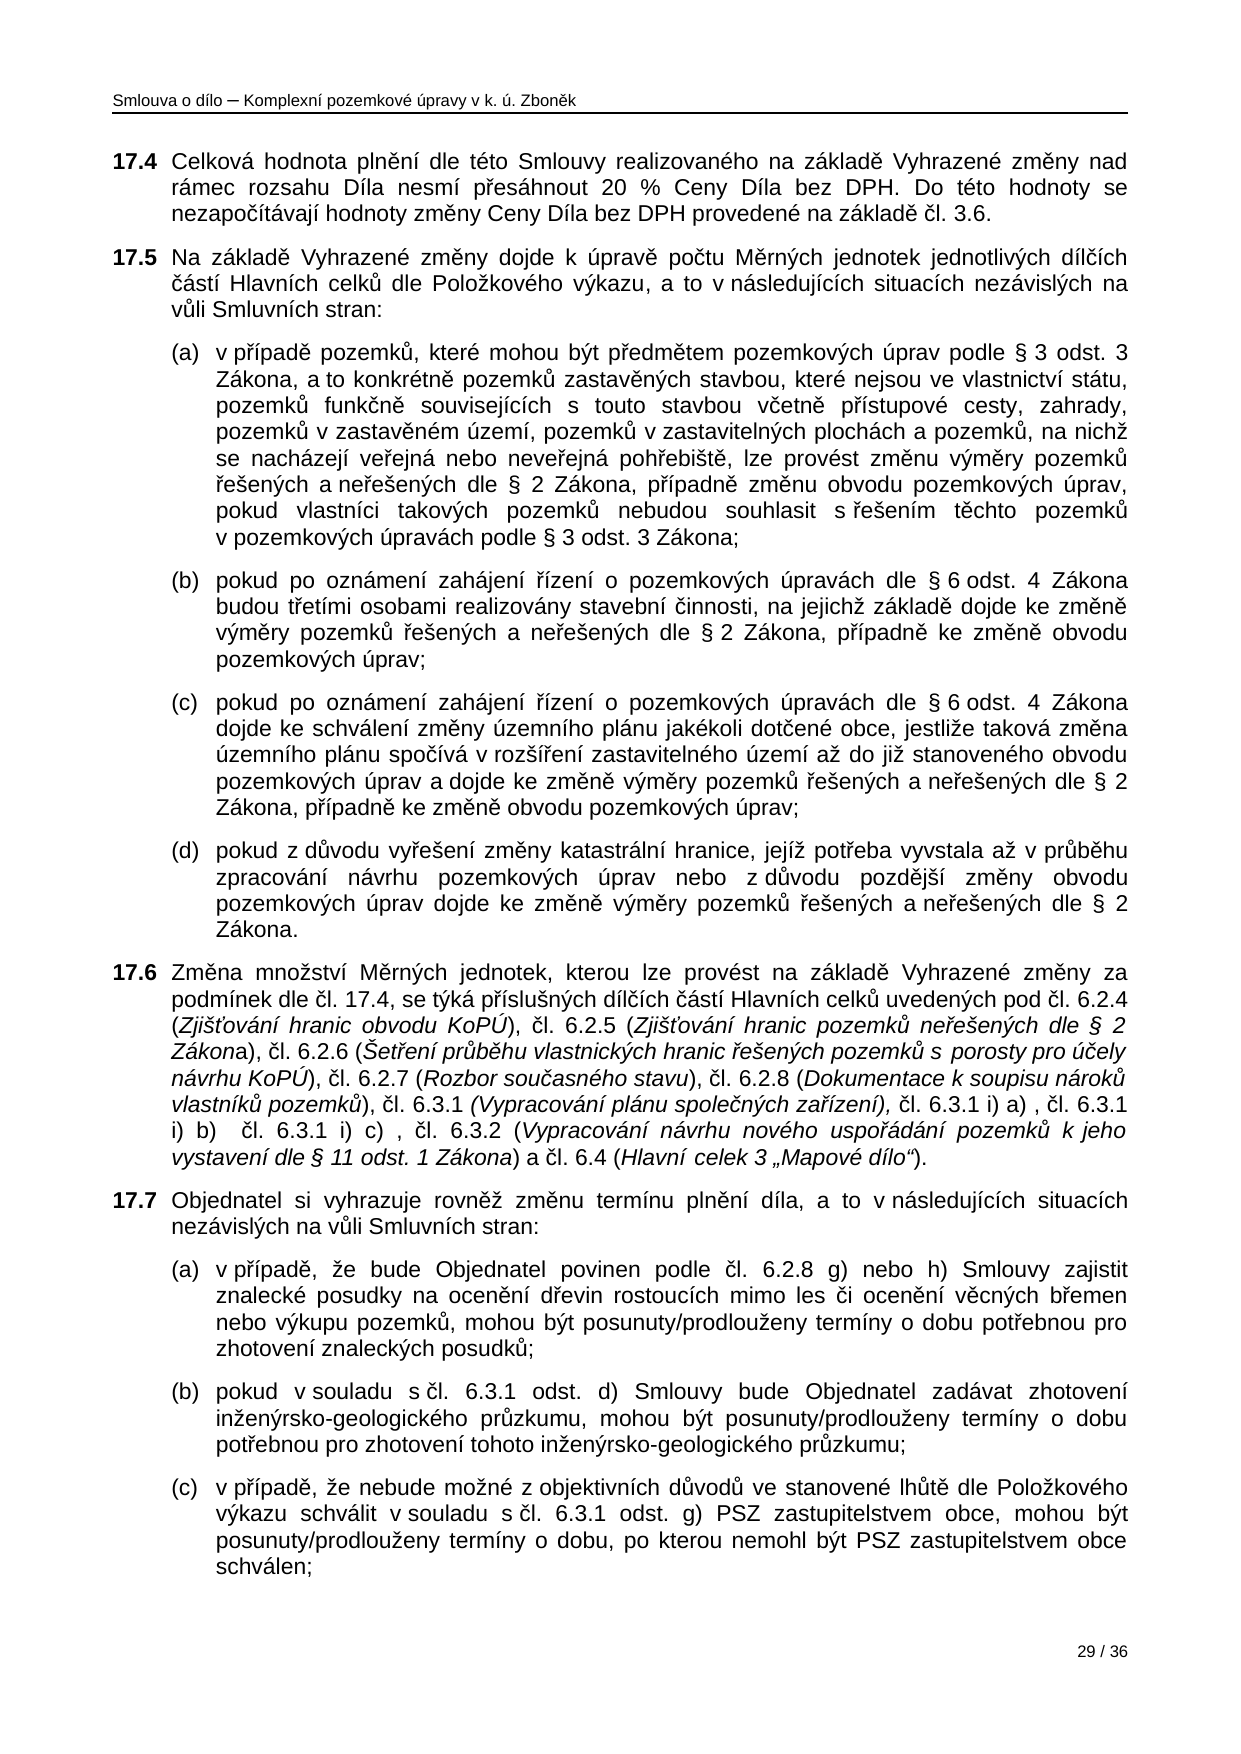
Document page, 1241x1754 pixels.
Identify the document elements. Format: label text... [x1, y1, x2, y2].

list pokud z důvodu vyřešení změny katastrální hranice, jejíž potřeba vyvstala až v průběhu zpracování návrhu pozemkových úprav nebo z důvodu pozdější změny obvodu pozemkových úprav dojde ke změně výměry pozemků řešených a neřešených dle § 2 Zákona. [171, 837, 1128, 943]
list pokud po oznámení zahájení řízení o pozemkových úpravách dle § 6 odst. 4 Zákona dojde ke schválení změny územního plánu jakékoli dotčené obce, jestliže taková změna územního plánu spočívá v rozšíření zastavitelného území až do již stanoveného obvodu pozemkových úprav a dojde ke změně výměry pozemků řešených a neřešených dle § 2 Zákona, případně ke změně obvodu pozemkových úprav; [171, 689, 1128, 821]
list pokud v souladu s čl. 6.3.1 odst. d) Smlouvy bude Objednatel zadávat zhotovení inženýrsko-geologického průzkumu, mohou být posunuty/prodlouženy termíny o dobu potřebnou pro zhotovení tohoto inženýrsko-geologického průzkumu; [171, 1378, 1128, 1457]
text Celková hodnota plnění dle této Smlouvy realizovaného na základě Vyhrazené změny nad rámec rozsahu Díla nesmí přesáhnout 20 % Ceny Díla bez DPH. Do této hodnoty se nezapočítávají hodnoty změny Ceny Díla bez DPH provedené na základě čl. 3.6. [112, 148, 1128, 227]
list pokud po oznámení zahájení řízení o pozemkových úpravách dle § 6 odst. 4 Zákona budou třetími osobami realizovány stavební činnosti, na jejichž základě dojde ke změně výměry pozemků řešených a neřešených dle § 2 Zákona, případně ke změně obvodu pozemkových úprav; [171, 567, 1128, 672]
list v případě, že nebude možné z objektivních důvodů ve stanovené lhůtě dle Položkového výkazu schválit v souladu s čl. 6.3.1 odst. g) PSZ zastupitelstvem obce, mohou být posunuty/prodlouženy termíny o dobu, po kterou nemohl být PSZ zastupitelstvem obce schválen; [171, 1474, 1128, 1579]
text Změna množství Měrných jednotek, kterou lze provést na základě Vyhrazené změny za podmínek dle čl. 17.4, se týká příslušných dílčích částí Hlavních celků uvedených pod čl. 6.2.4 (Zjišťování hranic obvodu KoPÚ), čl. 6.2.5 (Zjišťování hranic pozemků neřešených dle § 2 Zákona), čl. 6.2.6 (Šetření průběhu vlastnických hranic řešených pozemků s porosty pro účely návrhu KoPÚ), čl. 6.2.7 (Rozbor současného stavu), čl. 6.2.8 (Dokumentace k soupisu nároků vlastníků pozemků), čl. 6.3.1 (Vypracování plánu společných zařízení), čl. 6.3.1 i) a) , čl. 6.3.1 i) b) čl. 6.3.1 i) c) , čl. 6.3.2 (Vypracování návrhu nového uspořádání pozemků k jeho vystavení dle § 11 odst. 1 Zákona) a čl. 6.4 (Hlavní celek 3 „Mapové dílo“). [112, 959, 1128, 1170]
text Na základě Vyhrazené změny dojde k úpravě počtu Měrných jednotek jednotlivých dílčích částí Hlavních celků dle Položkového výkazu, a to v následujících situacích nezávislých na vůli Smluvních stran: [112, 243, 1128, 322]
list v případě pozemků, které mohou být předmětem pozemkových úprav podle § 3 odst. 3 Zákona, a to konkrétně pozemků zastavěných stavbou, které nejsou ve vlastnictví státu, pozemků funkčně souvisejících s touto stavbou včetně přístupové cesty, zahrady, pozemků v zastavěném území, pozemků v zastavitelných plochách a pozemků, na nichž se nacházejí veřejná nebo neveřejná pohřebiště, lze provést změnu výměry pozemků řešených a neřešených dle § 2 Zákona, případně změnu obvodu pozemkových úprav, pokud vlastníci takových pozemků nebudou souhlasit s řešením těchto pozemků v pozemkových úpravách podle § 3 odst. 3 Zákona; [171, 339, 1128, 550]
list v případě, že bude Objednatel povinen podle čl. 6.2.8 g) nebo h) Smlouvy zajistit znalecké posudky na ocenění dřevin rostoucích mimo les či ocenění věcných břemen nebo výkupu pozemků, mohou být posunuty/prodlouženy termíny o dobu potřebnou pro zhotovení znaleckých posudků; [171, 1256, 1128, 1362]
text Objednatel si vyhrazuje rovněž změnu termínu plnění díla, a to v následujících situacích nezávislých na vůli Smluvních stran: [112, 1187, 1128, 1239]
